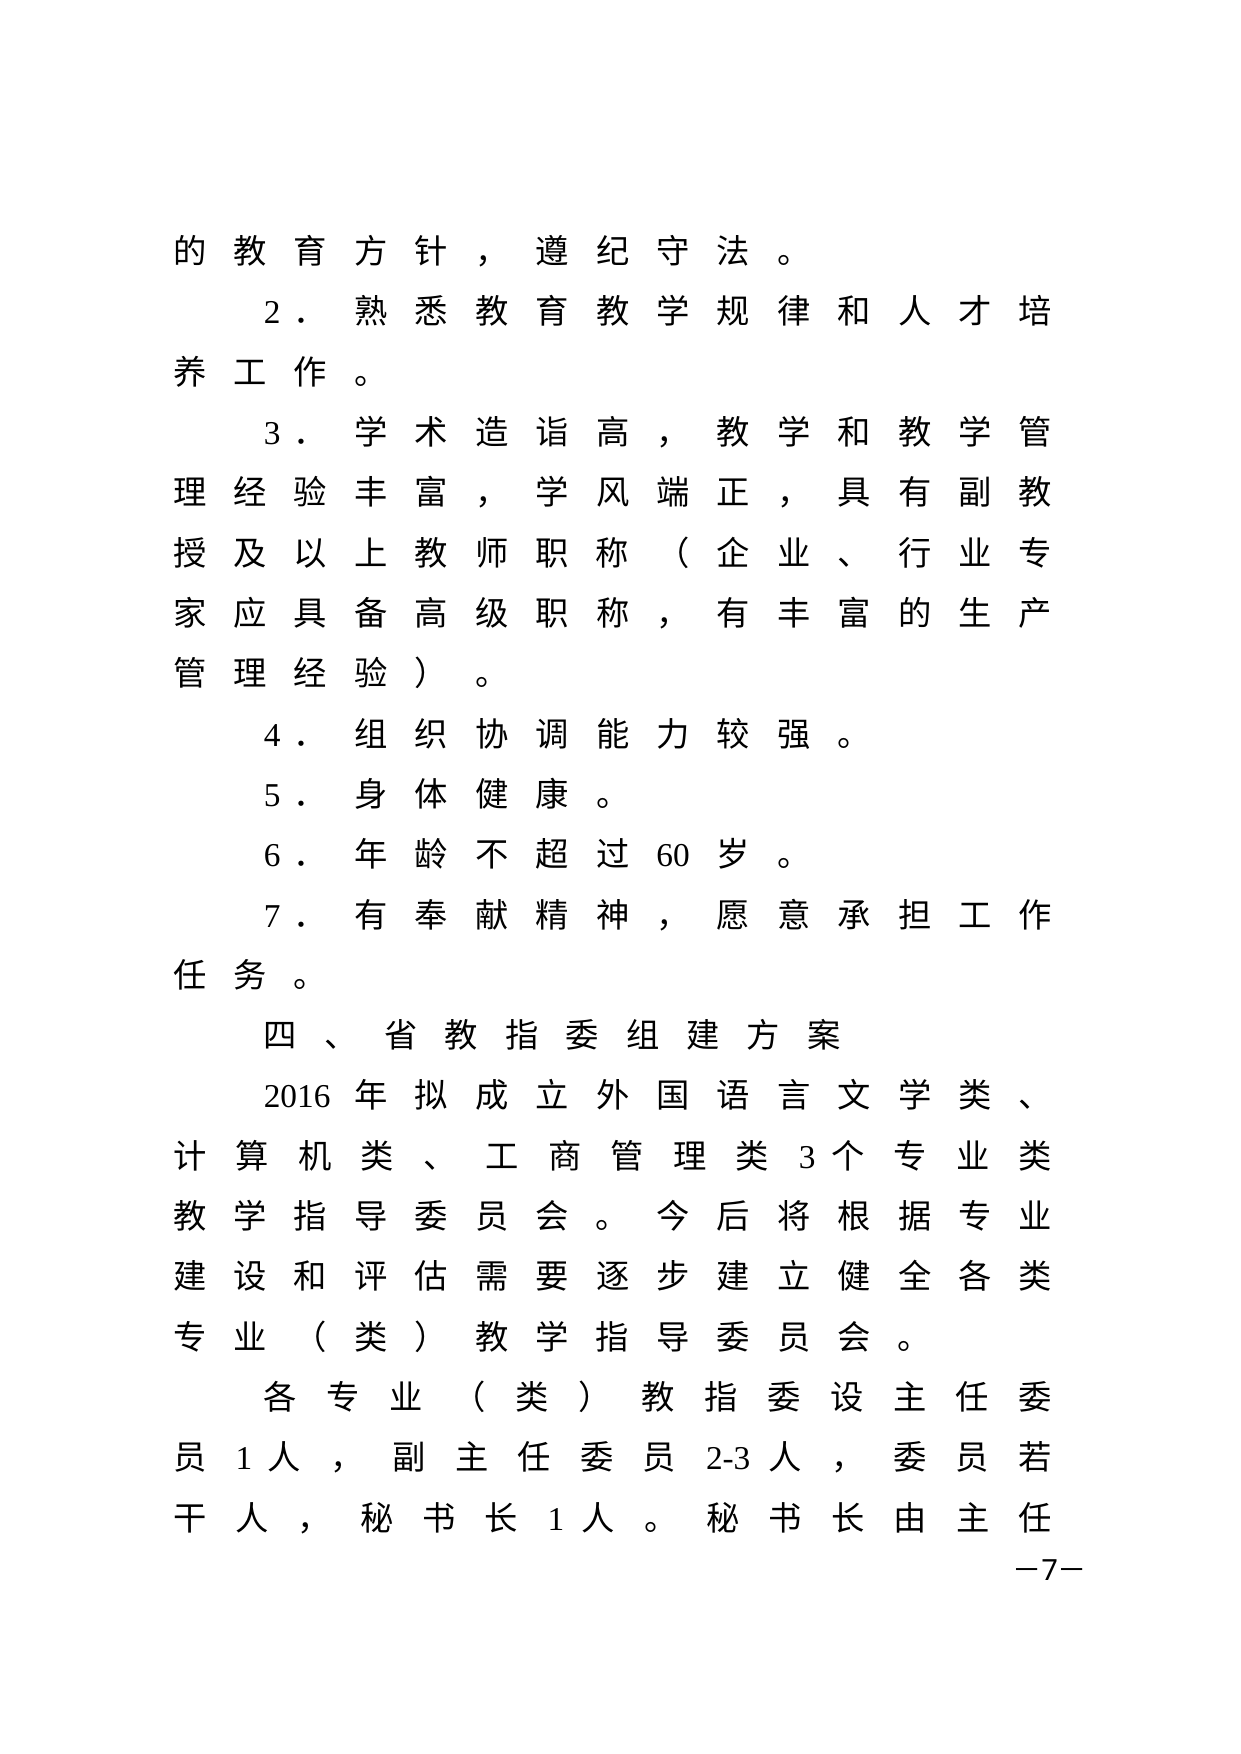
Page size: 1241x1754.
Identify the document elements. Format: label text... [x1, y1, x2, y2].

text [173, 219, 1079, 279]
text 四、省教指委组建方案 [173, 1003, 1079, 1063]
text 2．熟悉教育教学规律和人才培养工作。 [173, 279, 1079, 400]
text 2016年拟成立外国语言文学类、计算机类、工商管理类3个专业类教学指导委员会。今后将根据专业建设和评估需要逐步建立健全各类专业（类）教学指导委员会。 [173, 1063, 1079, 1365]
text 5．身体健康。 [173, 762, 1079, 822]
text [173, 1365, 1079, 1546]
text 6．年龄不超过60岁。 [173, 822, 1079, 882]
text 4．组织协调能力较强。 [173, 701, 1079, 762]
text 7．有奉献精神，愿意承担工作任务。 [173, 882, 1079, 1003]
text 3．学术造诣高，教学和教学管理经验丰富，学风端正，具有副教授及以上教师职称（企业、行业专家应具备高级职称，有丰富的生产管理经验）。 [173, 400, 1079, 701]
